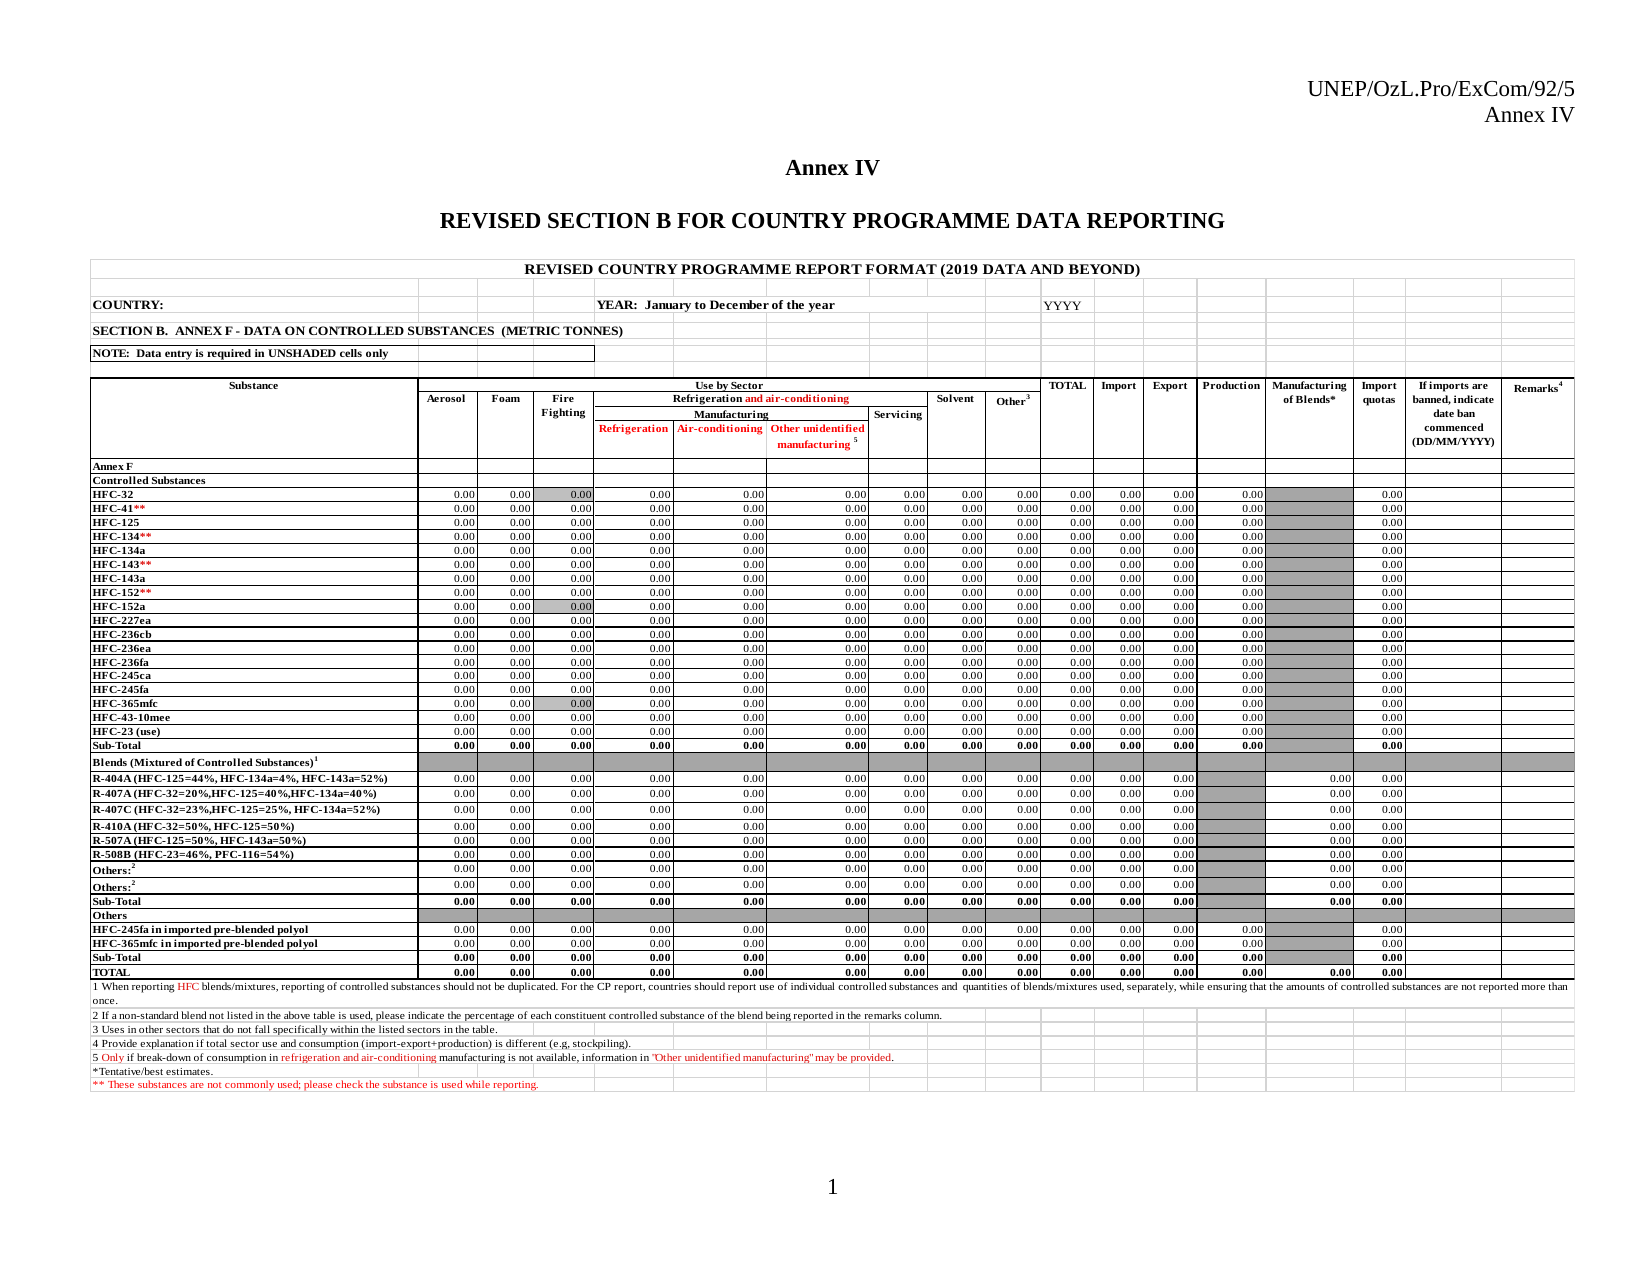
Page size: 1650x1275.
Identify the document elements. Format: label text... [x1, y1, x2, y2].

text Annex IV [90, 154, 1575, 180]
text REVISED SECTION B FOR COUNTRY PROGRAMME DATA REPORTING [90, 207, 1575, 233]
